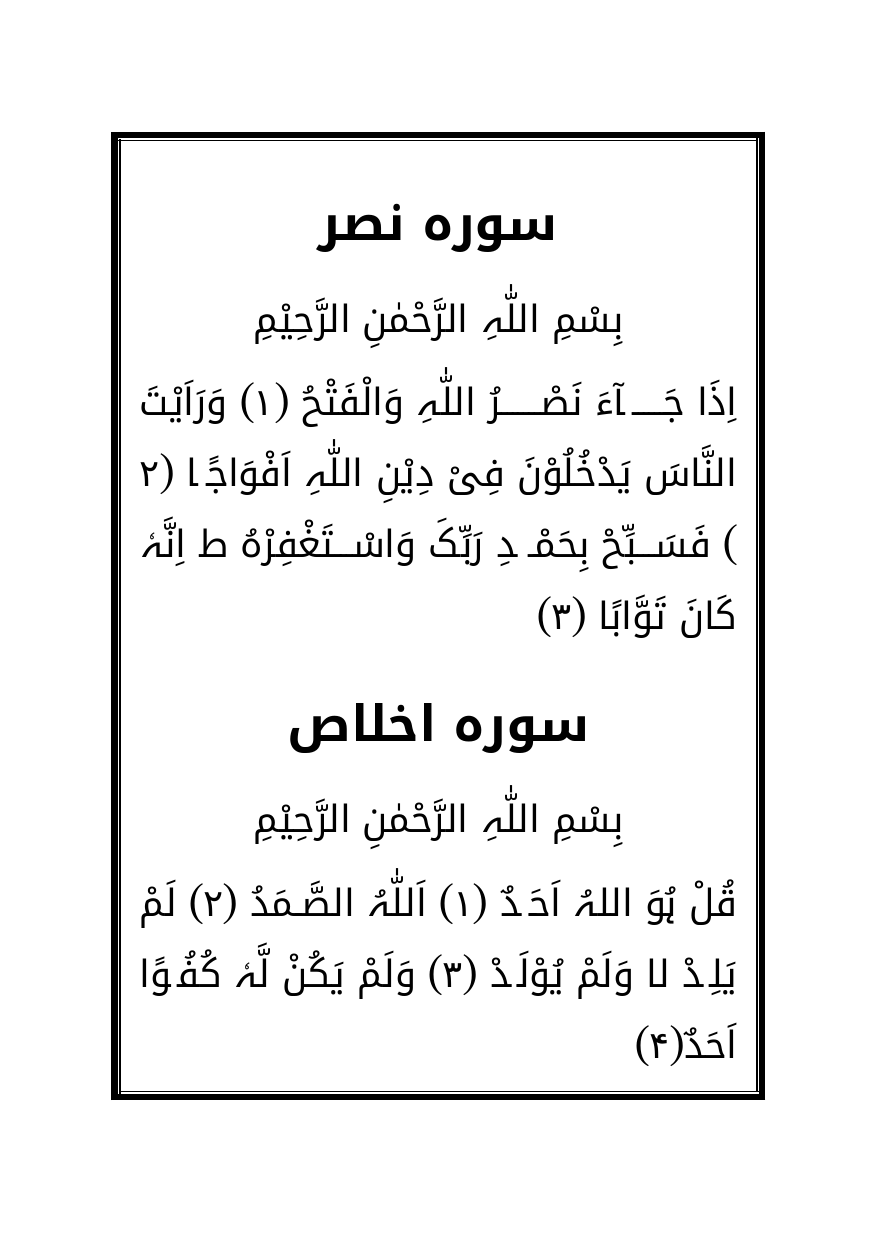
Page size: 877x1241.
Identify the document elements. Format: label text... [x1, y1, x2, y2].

text بِسْمِ اللّٰہِ الرَّحْمٰنِ الرَّحِیْمِ [139, 284, 737, 355]
subtitle سورہ نصر [139, 176, 737, 271]
text قُلْ ہُوَ اللہُ اَحَدٌ (۱) اَللّٰہُ الصَّمَدُ (۲) لَمْ یَلِدْ لا وَلَمْ یُوْلَدْ (۳) وَلَمْ یَکُنْ لَّہٗ کُفُوًا اَحَدٌ(۴) [139, 868, 737, 1082]
text اِذَا جَآءَ نَصْرُ اللّٰہِ وَالْفَتْحُ (۱) وَرَاَیْتَ النَّاسَ یَدْخُلُوْنَ فِیْ دِیْنِ اللّٰہِ اَفْوَاجًا (۲) فَسَبِّحْ بِحَمْدِ رَبِّکَ وَاسْتَغْفِرْہُ ط اِنَّہٗ کَانَ تَوَّابًا (۳) [139, 367, 737, 652]
subtitle سورہ اخلاص [139, 677, 737, 772]
text بِسْمِ اللّٰہِ الرَّحْمٰنِ الرَّحِیْمِ [139, 784, 737, 856]
